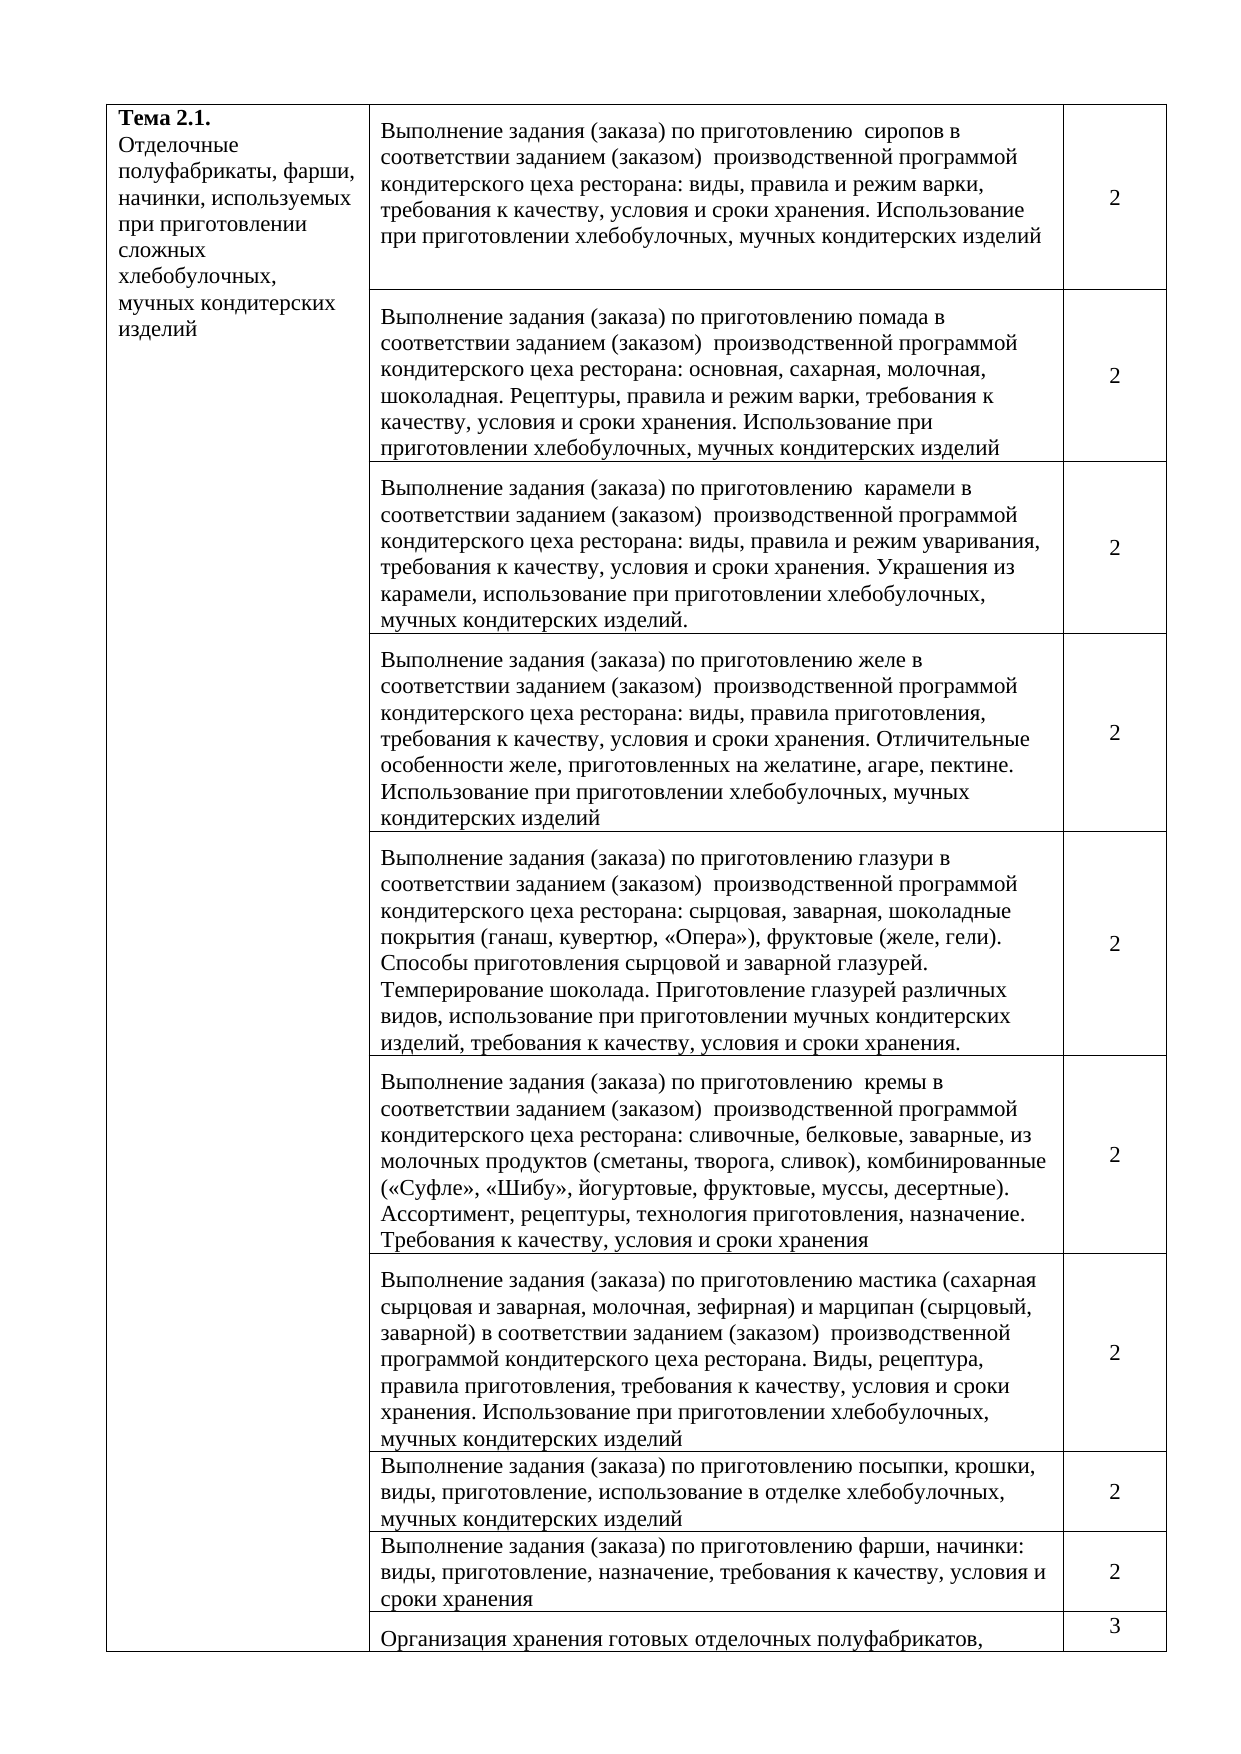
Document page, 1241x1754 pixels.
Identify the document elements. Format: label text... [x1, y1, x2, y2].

table_cell 2 [1064, 462, 1166, 632]
table_cell Выполнение задания (заказа) по приготовлению помада в соответствии заданием (заказом) производственной программой кондитерского цеха ресторана: основная, сахарная, молочная, шоколадная. Рецептуры, правила и режим варки, требования к качеству, условия и сроки хранения. Использование при приготовлении хлебобулочных, мучных кондитерских изделий [370, 290, 1063, 461]
table_cell Выполнение задания (заказа) по приготовлению кремы в соответствии заданием (заказом) производственной программой кондитерского цеха ресторана: сливочные, белковые, заварные, из молочных продуктов (сметаны, творога, сливок), комбинированные («Суфле», «Шибу», йогуртовые, фруктовые, муссы, десертные). Ассортимент, рецептуры, технология приготовления, назначение. Требования к качеству, условия и сроки хранения [370, 1056, 1063, 1253]
table_cell Выполнение задания (заказа) по приготовлению желе в соответствии заданием (заказом) производственной программой кондитерского цеха ресторана: виды, правила приготовления, требования к качеству, условия и сроки хранения. Отличительные особенности желе, приготовленных на желатине, агаре, пектине. Использование при приготовлении хлебобулочных, мучных кондитерских изделий [370, 634, 1063, 831]
table_cell 2 [1064, 1532, 1166, 1611]
table_cell Выполнение задания (заказа) по приготовлению глазури в соответствии заданием (заказом) производственной программой кондитерского цеха ресторана: сырцовая, заварная, шоколадные покрытия (ганаш, кувертюр, «Опера»), фруктовые (желе, гели). Способы приготовления сырцовой и заварной глазурей. Темперирование шоколада. Приготовление глазурей различных видов, использование при приготовлении мучных кондитерских изделий, требования к качеству, условия и сроки хранения. [370, 832, 1063, 1055]
table_cell Тема 2.1. Отделочные полуфабрикаты, фарши, начинки, используемых при приготовлении сложных хлебобулочных, мучных кондитерских изделий [107, 105, 369, 1651]
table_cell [370, 1612, 1063, 1651]
table_cell Выполнение задания (заказа) по приготовлению сиропов в соответствии заданием (заказом) производственной программой кондитерского цеха ресторана: виды, правила и режим варки, требования к качеству, условия и сроки хранения. Использование при приготовлении хлебобулочных, мучных кондитерских изделий [370, 105, 1063, 289]
table_cell 2 [1064, 1254, 1166, 1451]
table_cell 2 [1064, 1452, 1166, 1531]
table_cell 3 [1064, 1612, 1166, 1651]
table_cell 2 [1064, 290, 1166, 461]
table_cell Выполнение задания (заказа) по приготовлению посыпки, крошки, виды, приготовление, использование в отделке хлебобулочных, мучных кондитерских изделий [370, 1452, 1063, 1531]
table_cell 2 [1064, 1056, 1166, 1253]
table_cell Выполнение задания (заказа) по приготовлению карамели в соответствии заданием (заказом) производственной программой кондитерского цеха ресторана: виды, правила и режим уваривания, требования к качеству, условия и сроки хранения. Украшения из карамели, использование при приготовлении хлебобулочных, мучных кондитерских изделий. [370, 462, 1063, 632]
table_cell Выполнение задания (заказа) по приготовлению мастика (сахарная сырцовая и заварная, молочная, зефирная) и марципан (сырцовый, заварной) в соответствии заданием (заказом) производственной программой кондитерского цеха ресторана. Виды, рецептура, правила приготовления, требования к качеству, условия и сроки хранения. Использование при приготовлении хлебобулочных, мучных кондитерских изделий [370, 1254, 1063, 1451]
table_cell 2 [1064, 105, 1166, 289]
table_cell 2 [1064, 634, 1166, 831]
table_cell Выполнение задания (заказа) по приготовлению фарши, начинки: виды, приготовление, назначение, требования к качеству, условия и сроки хранения [370, 1532, 1063, 1611]
table_cell 2 [1064, 832, 1166, 1055]
